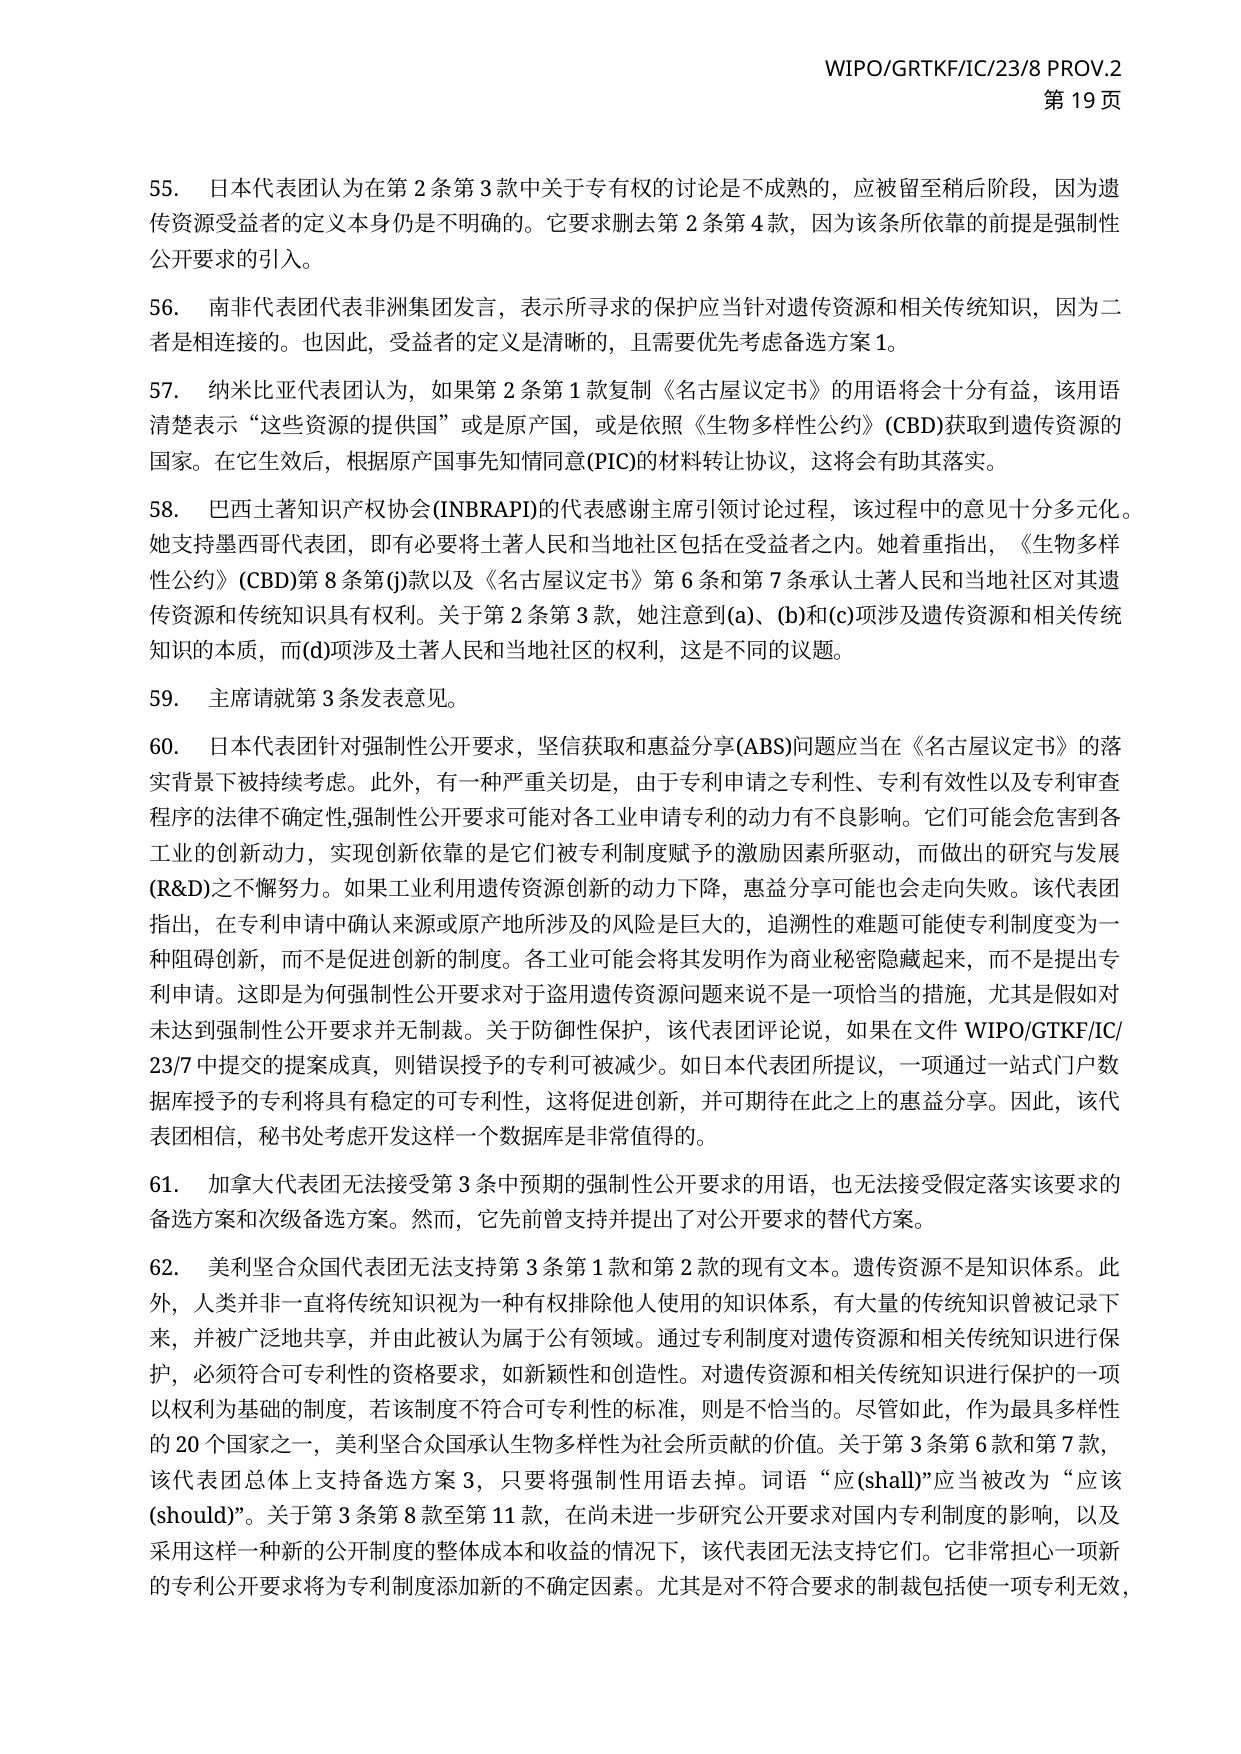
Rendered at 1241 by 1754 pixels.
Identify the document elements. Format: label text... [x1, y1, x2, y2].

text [149, 1247, 1122, 1601]
text 南非代表团代表非洲集团发言，表示所寻求的保护应当针对遗传资源和相关传统知识，因为二者是相连接的。也因此，受益者的定义是清晰的，且需要优先考虑备选方案1。 [149, 286, 1122, 357]
text 主席请就第3条发表意见。 [149, 678, 1122, 713]
text 日本代表团认为在第2条第3款中关于专有权的讨论是不成熟的，应被留至稍后阶段，因为遗传资源受益者的定义本身仍是不明确的。它要求删去第2条第4款，因为该条所依靠的前提是强制性公开要求的引入。 [149, 167, 1122, 274]
text 纳米比亚代表团认为，如果第2条第1款复制《名古屋议定书》的用语将会十分有益，该用语清楚表示“这些资源的提供国”或是原产国，或是依照《生物多样性公约》(CBD)获取到遗传资源的国家。在它生效后，根据原产国事先知情同意(PIC)的材料转让协议，这将会有助其落实。 [149, 369, 1122, 476]
text 巴西土著知识产权协会(INBRAPI)的代表感谢主席引领讨论过程，该过程中的意见十分多元化。她支持墨西哥代表团，即有必要将土著人民和当地社区包括在受益者之内。她着重指出，《生物多样性公约》(CBD)第8条第(j)款以及《名古屋议定书》第6条和第7条承认土著人民和当地社区对其遗传资源和传统知识具有权利。关于第2条第3款，她注意到(a)、(b)和(c)项涉及遗传资源和相关传统知识的本质，而(d)项涉及土著人民和当地社区的权利，这是不同的议题。 [149, 488, 1122, 665]
text 加拿大代表团无法接受第3条中预期的强制性公开要求的用语，也无法接受假定落实该要求的备选方案和次级备选方案。然而，它先前曾支持并提出了对公开要求的替代方案。 [149, 1163, 1122, 1234]
text 日本代表团针对强制性公开要求，坚信获取和惠益分享(ABS)问题应当在《名古屋议定书》的落实背景下被持续考虑。此外，有一种严重关切是，由于专利申请之专利性、专利有效性以及专利审查程序的法律不确定性,强制性公开要求可能对各工业申请专利的动力有不良影响。它们可能会危害到各工业的创新动力，实现创新依靠的是它们被专利制度赋予的激励因素所驱动，而做出的研究与发展(R&D)之不懈努力。如果工业利用遗传资源创新的动力下降，惠益分享可能也会走向失败。该代表团指出，在专利申请中确认来源或原产地所涉及的风险是巨大的，追溯性的难题可能使专利制度变为一种阻碍创新，而不是促进创新的制度。各工业可能会将其发明作为商业秘密隐藏起来，而不是提出专利申请。这即是为何强制性公开要求对于盗用遗传资源问题来说不是一项恰当的措施，尤其是假如对未达到强制性公开要求并无制裁。关于防御性保护，该代表团评论说，如果在文件WIPO/GTKF/IC/23/7中提交的提案成真，则错误授予的专利可被减少。如日本代表团所提议，一项通过一站式门户数据库授予的专利将具有稳定的可专利性，这将促进创新，并可期待在此之上的惠益分享。因此，该代表团相信，秘书处考虑开发这样一个数据库是非常值得的。 [149, 726, 1122, 1151]
